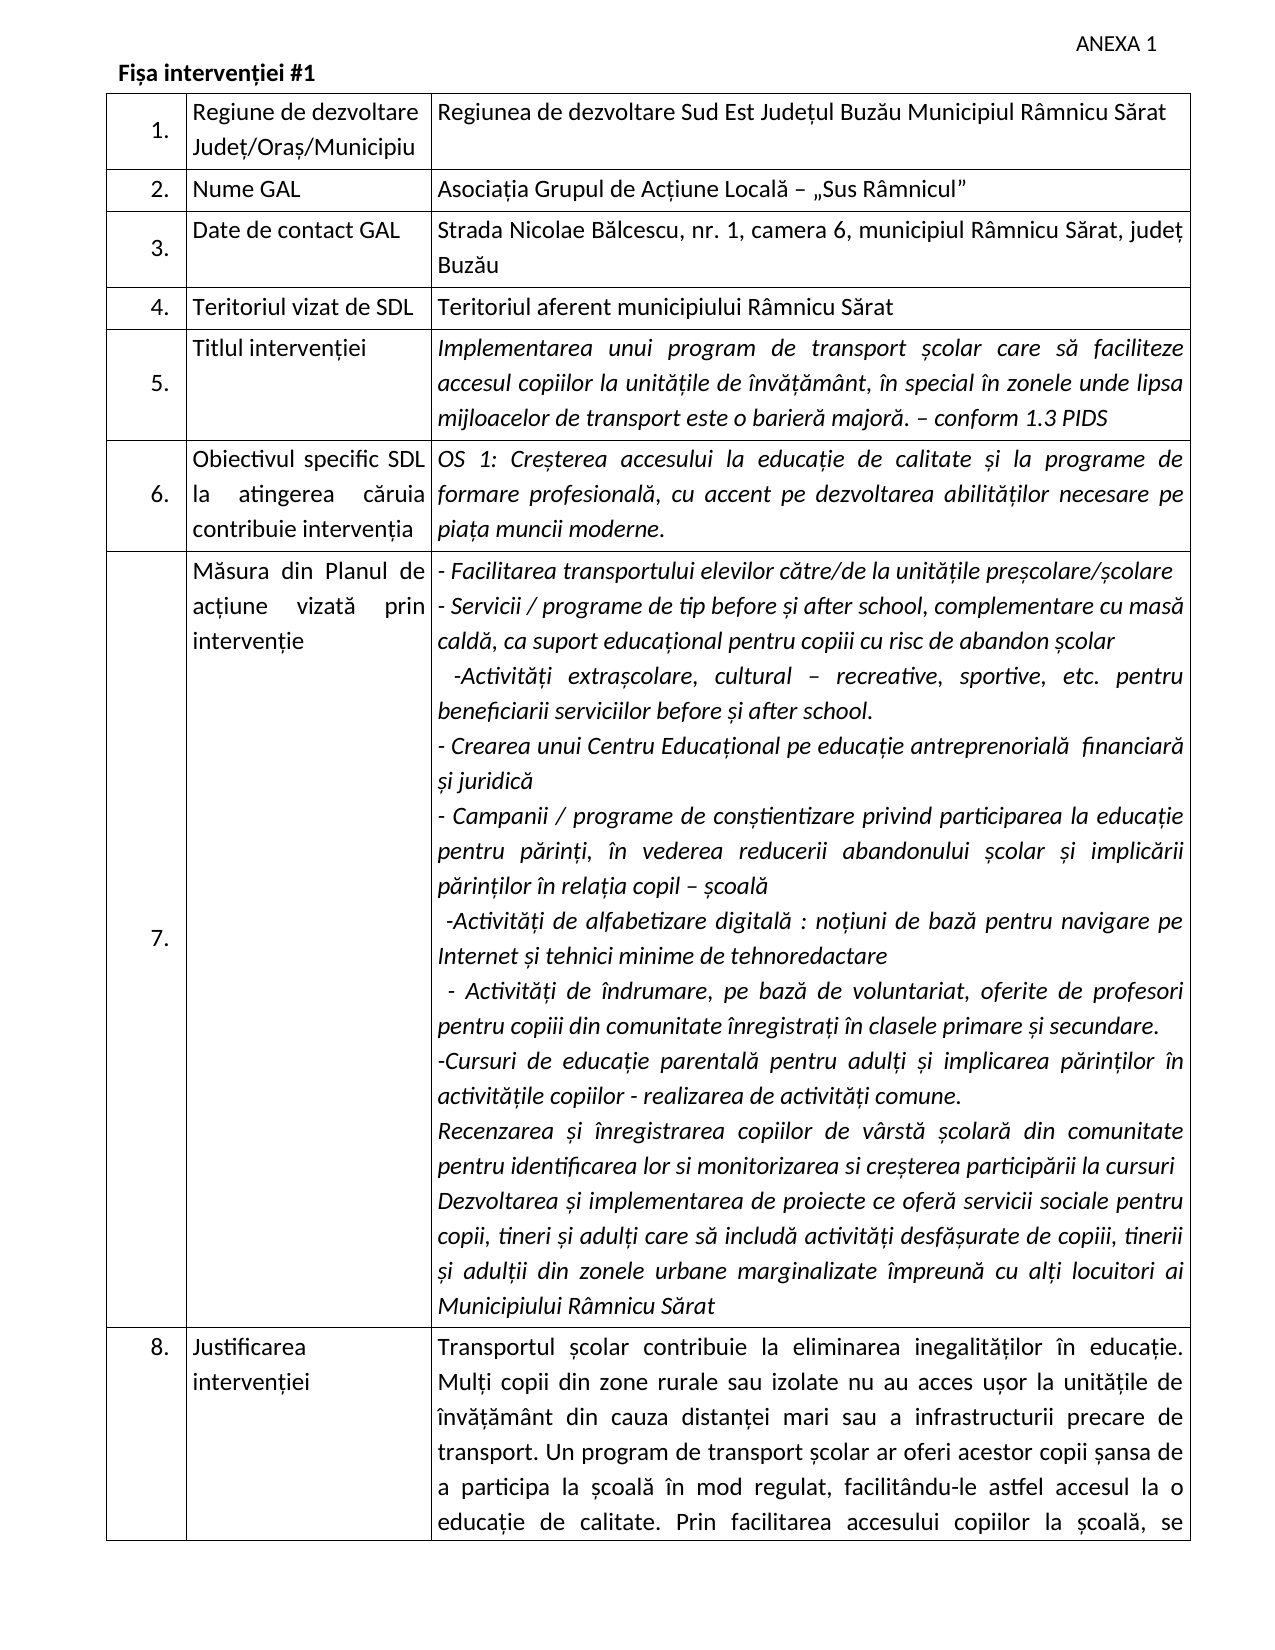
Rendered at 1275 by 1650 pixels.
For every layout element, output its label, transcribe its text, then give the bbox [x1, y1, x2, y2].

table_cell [432, 1328, 1190, 1539]
table_header Regiunea de dezvoltare Sud Est Județul Buzău Municipiul Râmnicu Sărat [432, 94, 1190, 169]
table_cell [107, 288, 186, 328]
table_cell Obiectivul specific SDL la atingerea căruia contribuie intervenția [187, 441, 431, 551]
text Fișa intervenției #1 [118, 58, 1157, 88]
table_cell Strada Nicolae Bălcescu, nr. 1, camera 6, municipiul Râmnicu Sărat, județ Buzău [432, 212, 1190, 287]
table_cell Titlul intervenției [187, 330, 431, 440]
table_cell Teritoriul vizat de SDL [187, 288, 431, 328]
table_cell Date de contact GAL [187, 212, 431, 287]
table_header Regiune de dezvoltare Județ/Oraș/Municipiu [187, 94, 431, 169]
table_cell - Facilitarea transportului elevilor către/de la unitățile preșcolare/școlare - Servicii / programe de tip before și after school, complementare cu masă caldă, ca suport educațional pentru copiii cu risc de abandon școlar -Activități extrașcolare, cultural – recreative, sportive, etc. pentru beneficiarii serviciilor before și after school. - Crearea unui Centru Educațional pe educație antreprenorială financiară și juridică - Campanii / programe de conștientizare privind participarea la educație pentru părinți, în vederea reducerii abandonului școlar și implicării părinților în relația copil – școală -Activități de alfabetizare digitală : noțiuni de bază pentru navigare pe Internet și tehnici minime de tehnoredactare - Activități de îndrumare, pe bază de voluntariat, oferite de profesori pentru copiii din comunitate înregistrați în clasele primare și secundare. -Cursuri de educație parentală pentru adulți și implicarea părinților în activitățile copiilor - realizarea de activități comune. Recenzarea și înregistrarea copiilor de vârstă școlară din comunitate pentru identificarea lor si monitorizarea si creșterea participării la cursuri Dezvoltarea și implementarea de proiecte ce oferă servicii sociale pentru copii, tineri și adulți care să includă activități desfășurate de copiii, tinerii și adulții din zonele urbane marginalizate împreună cu alți locuitori ai Municipiului Râmnicu Sărat [432, 552, 1190, 1327]
table_cell [107, 1328, 186, 1539]
table_header [107, 94, 186, 169]
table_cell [187, 1328, 431, 1539]
table_cell [107, 441, 186, 551]
table_cell Măsura din Planul de acțiune vizată prin intervenție [187, 552, 431, 1327]
table_cell Implementarea unui program de transport școlar care să faciliteze accesul copiilor la unitățile de învățământ, în special în zonele unde lipsa mijloacelor de transport este o barieră majoră. – conform 1.3 PIDS [432, 330, 1190, 440]
table_cell [107, 552, 186, 1327]
table_cell [107, 330, 186, 440]
table_cell [107, 212, 186, 287]
table_cell Nume GAL [187, 170, 431, 211]
table_cell OS 1: Creșterea accesului la educație de calitate și la programe de formare profesională, cu accent pe dezvoltarea abilităților necesare pe piața muncii moderne. [432, 441, 1190, 551]
table_cell [107, 170, 186, 211]
table_cell Teritoriul aferent municipiului Râmnicu Sărat [432, 288, 1190, 328]
table_cell Asociația Grupul de Acțiune Locală – „Sus Râmnicul” [432, 170, 1190, 211]
